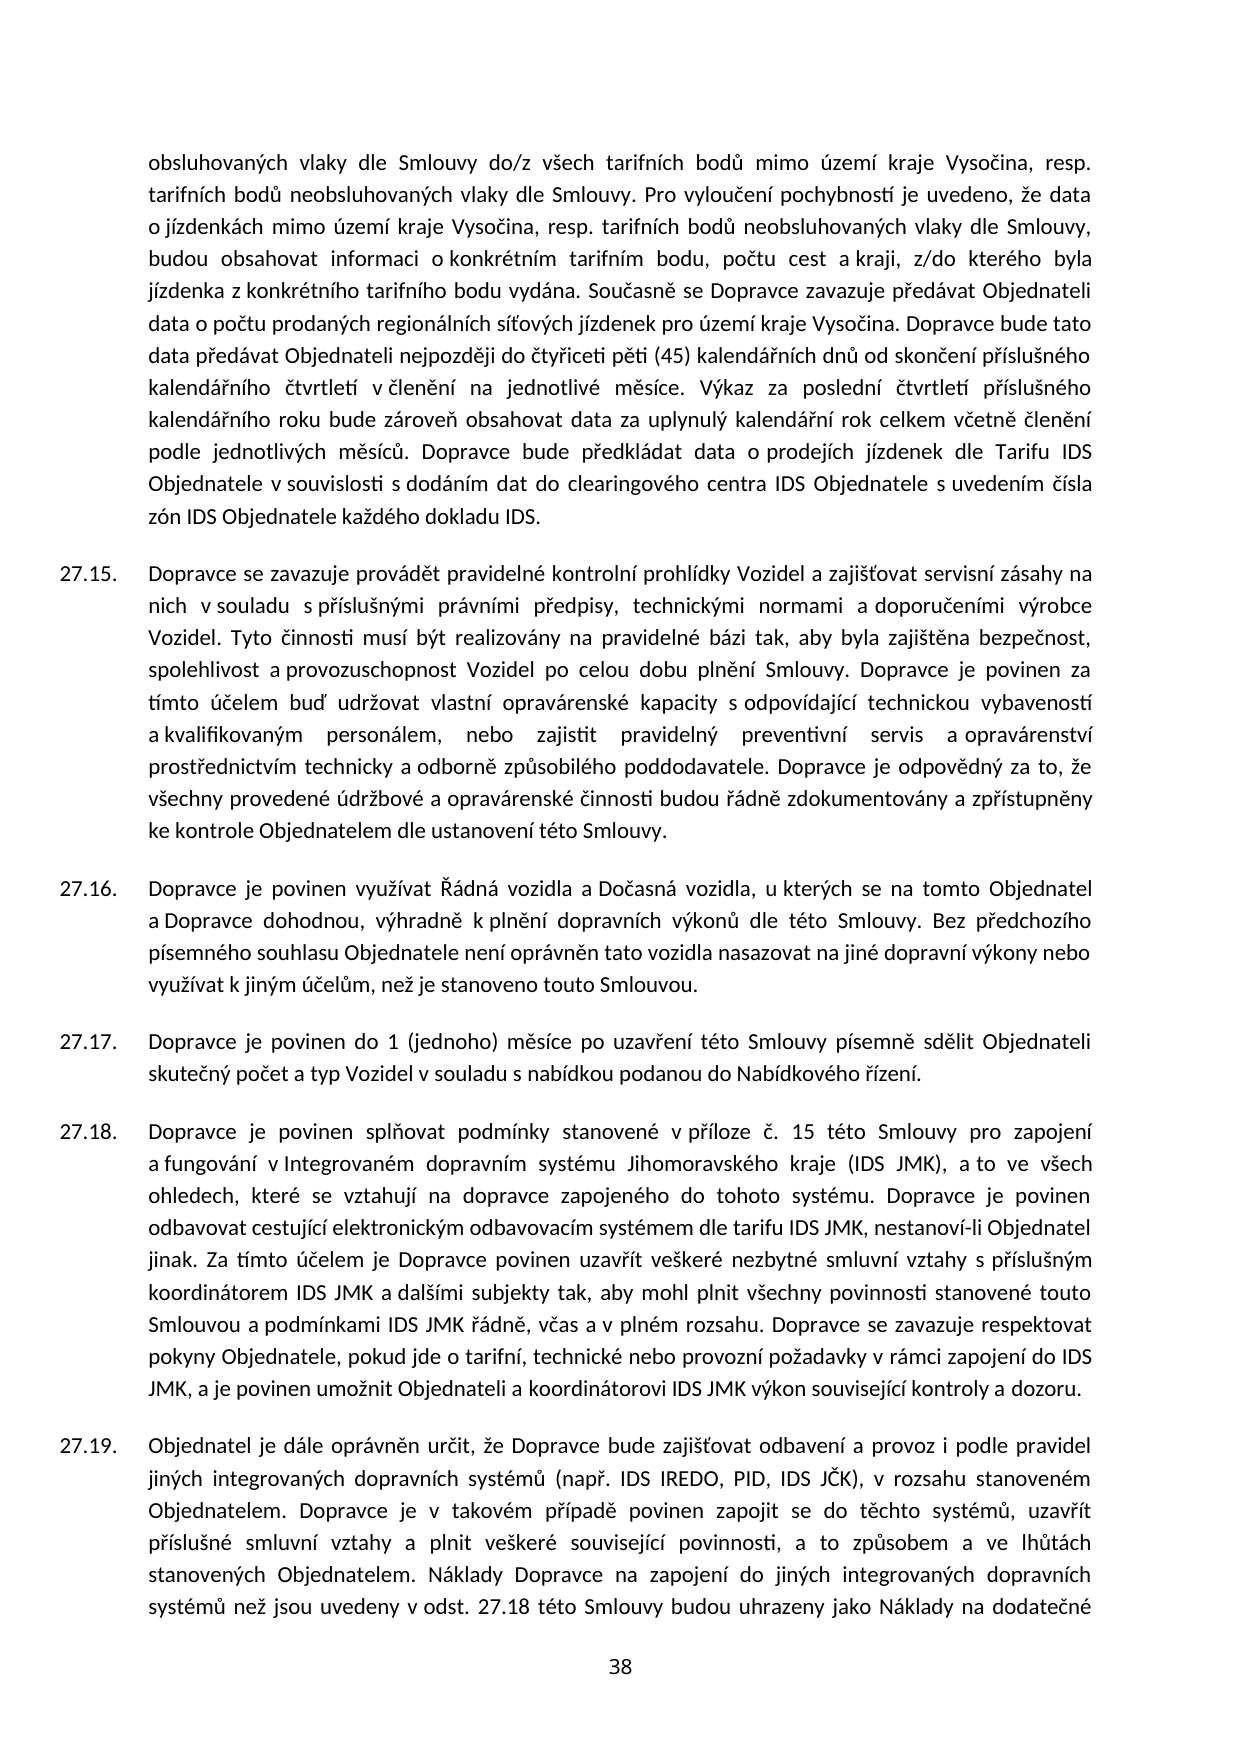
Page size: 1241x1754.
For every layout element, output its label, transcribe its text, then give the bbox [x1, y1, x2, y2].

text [59, 1431, 1093, 1620]
text Dopravce je povinen splňovat podmínky stanovené v příloze č. 15 této Smlouvy pro zapojení a fungování v Integrovaném dopravním systému Jihomoravského kraje (IDS JMK), a to ve všech ohledech, které se vztahují na dopravce zapojeného do tohoto systému. Dopravce je povinen odbavovat cestující elektronickým odbavovacím systémem dle tarifu IDS JMK, nestanoví-li Objednatel jinak. Za tímto účelem je Dopravce povinen uzavřít veškeré nezbytné smluvní vztahy s příslušným koordinátorem IDS JMK a dalšími subjekty tak, aby mohl plnit všechny povinnosti stanovené touto Smlouvou a podmínkami IDS JMK řádně, včas a v plném rozsahu. Dopravce se zavazuje respektovat pokyny Objednatele, pokud jde o tarifní, technické nebo provozní požadavky v rámci zapojení do IDS JMK, a je povinen umožnit Objednateli a koordinátorovi IDS JMK výkon související kontroly a dozoru. [59, 1117, 1093, 1402]
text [59, 148, 1093, 530]
text Dopravce se zavazuje provádět pravidelné kontrolní prohlídky Vozidel a zajišťovat servisní zásahy na nich v souladu s příslušnými právními předpisy, technickými normami a doporučeními výrobce Vozidel. Tyto činnosti musí být realizovány na pravidelné bázi tak, aby byla zajištěna bezpečnost, spolehlivost a provozuschopnost Vozidel po celou dobu plnění Smlouvy. Dopravce je povinen za tímto účelem buď udržovat vlastní opravárenské kapacity s odpovídající technickou vybaveností a kvalifikovaným personálem, nebo zajistit pravidelný preventivní servis a opravárenství prostřednictvím technicky a odborně způsobilého poddodavatele. Dopravce je odpovědný za to, že všechny provedené údržbové a opravárenské činnosti budou řádně zdokumentovány a zpřístupněny ke kontrole Objednatelem dle ustanovení této Smlouvy. [59, 559, 1093, 844]
text Dopravce je povinen využívat Řádná vozidla a Dočasná vozidla, u kterých se na tomto Objednatel a Dopravce dohodnou, výhradně k plnění dopravních výkonů dle této Smlouvy. Bez předchozího písemného souhlasu Objednatele není oprávněn tato vozidla nasazovat na jiné dopravní výkony nebo využívat k jiným účelům, než je stanoveno touto Smlouvou. [59, 874, 1093, 998]
text Dopravce je povinen do 1 (jednoho) měsíce po uzavření této Smlouvy písemně sdělit Objednateli skutečný počet a typ Vozidel v souladu s nabídkou podanou do Nabídkového řízení. [59, 1027, 1093, 1088]
